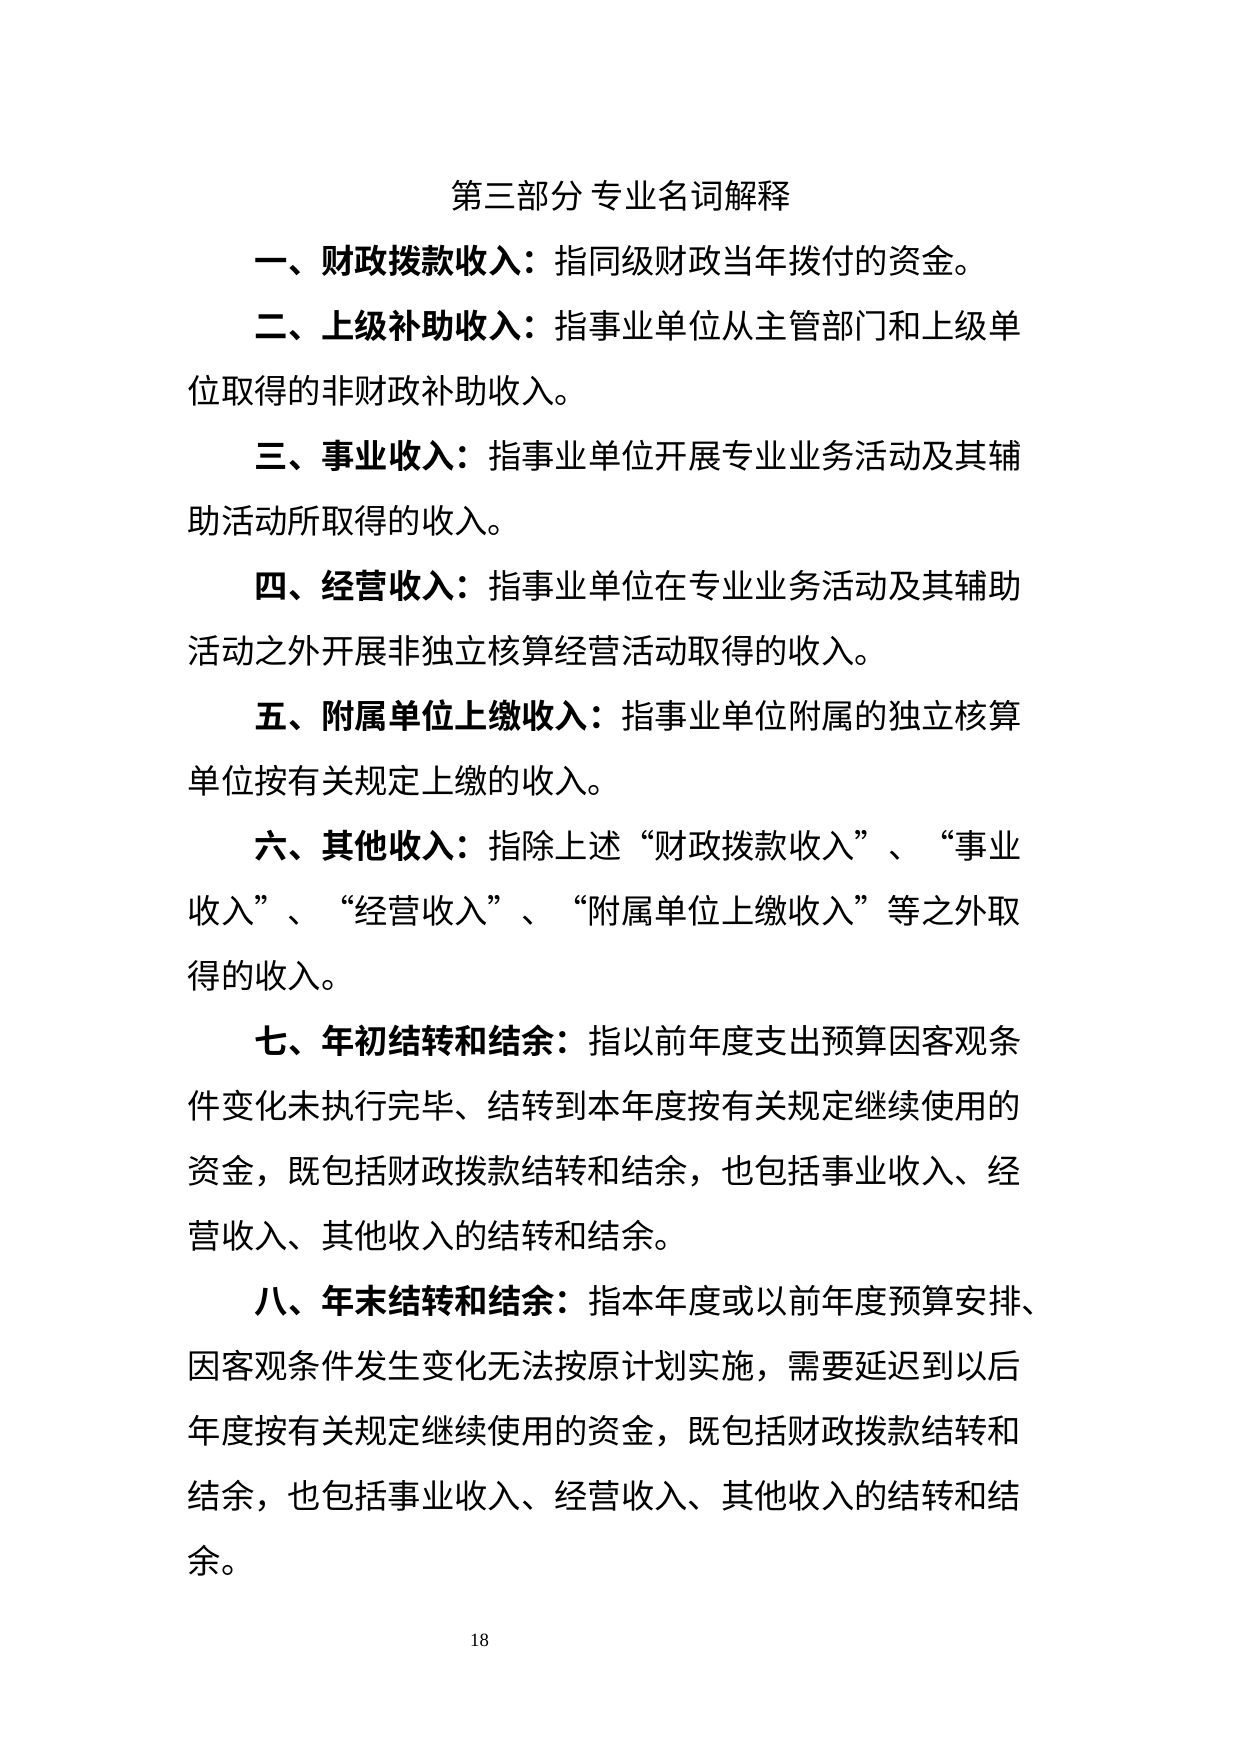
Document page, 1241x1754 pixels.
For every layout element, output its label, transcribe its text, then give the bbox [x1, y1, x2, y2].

text 四、经营收入：指事业单位在专业业务活动及其辅助活动之外开展非独立核算经营活动取得的收入。 [187, 552, 1053, 682]
text 二、上级补助收入：指事业单位从主管部门和上级单位取得的非财政补助收入。 [187, 292, 1053, 422]
text 七、年初结转和结余：指以前年度支出预算因客观条件变化未执行完毕、结转到本年度按有关规定继续使用的资金，既包括财政拨款结转和结余，也包括事业收入、经营收入、其他收入的结转和结余。 [187, 1007, 1053, 1267]
text 八、年末结转和结余：指本年度或以前年度预算安排、因客观条件发生变化无法按原计划实施，需要延迟到以后年度按有关规定继续使用的资金，既包括财政拨款结转和结余，也包括事业收入、经营收入、其他收入的结转和结余。 [187, 1267, 1053, 1592]
text 六、其他收入：指除上述“财政拨款收入”、“事业收入”、“经营收入”、“附属单位上缴收入”等之外取得的收入。 [187, 812, 1053, 1007]
text 三、事业收入：指事业单位开展专业业务活动及其辅助活动所取得的收入。 [187, 422, 1053, 552]
text 第三部分 专业名词解释 [187, 162, 1053, 227]
text 五、附属单位上缴收入：指事业单位附属的独立核算单位按有关规定上缴的收入。 [187, 682, 1053, 812]
text 一、财政拨款收入：指同级财政当年拨付的资金。 [187, 227, 1053, 292]
